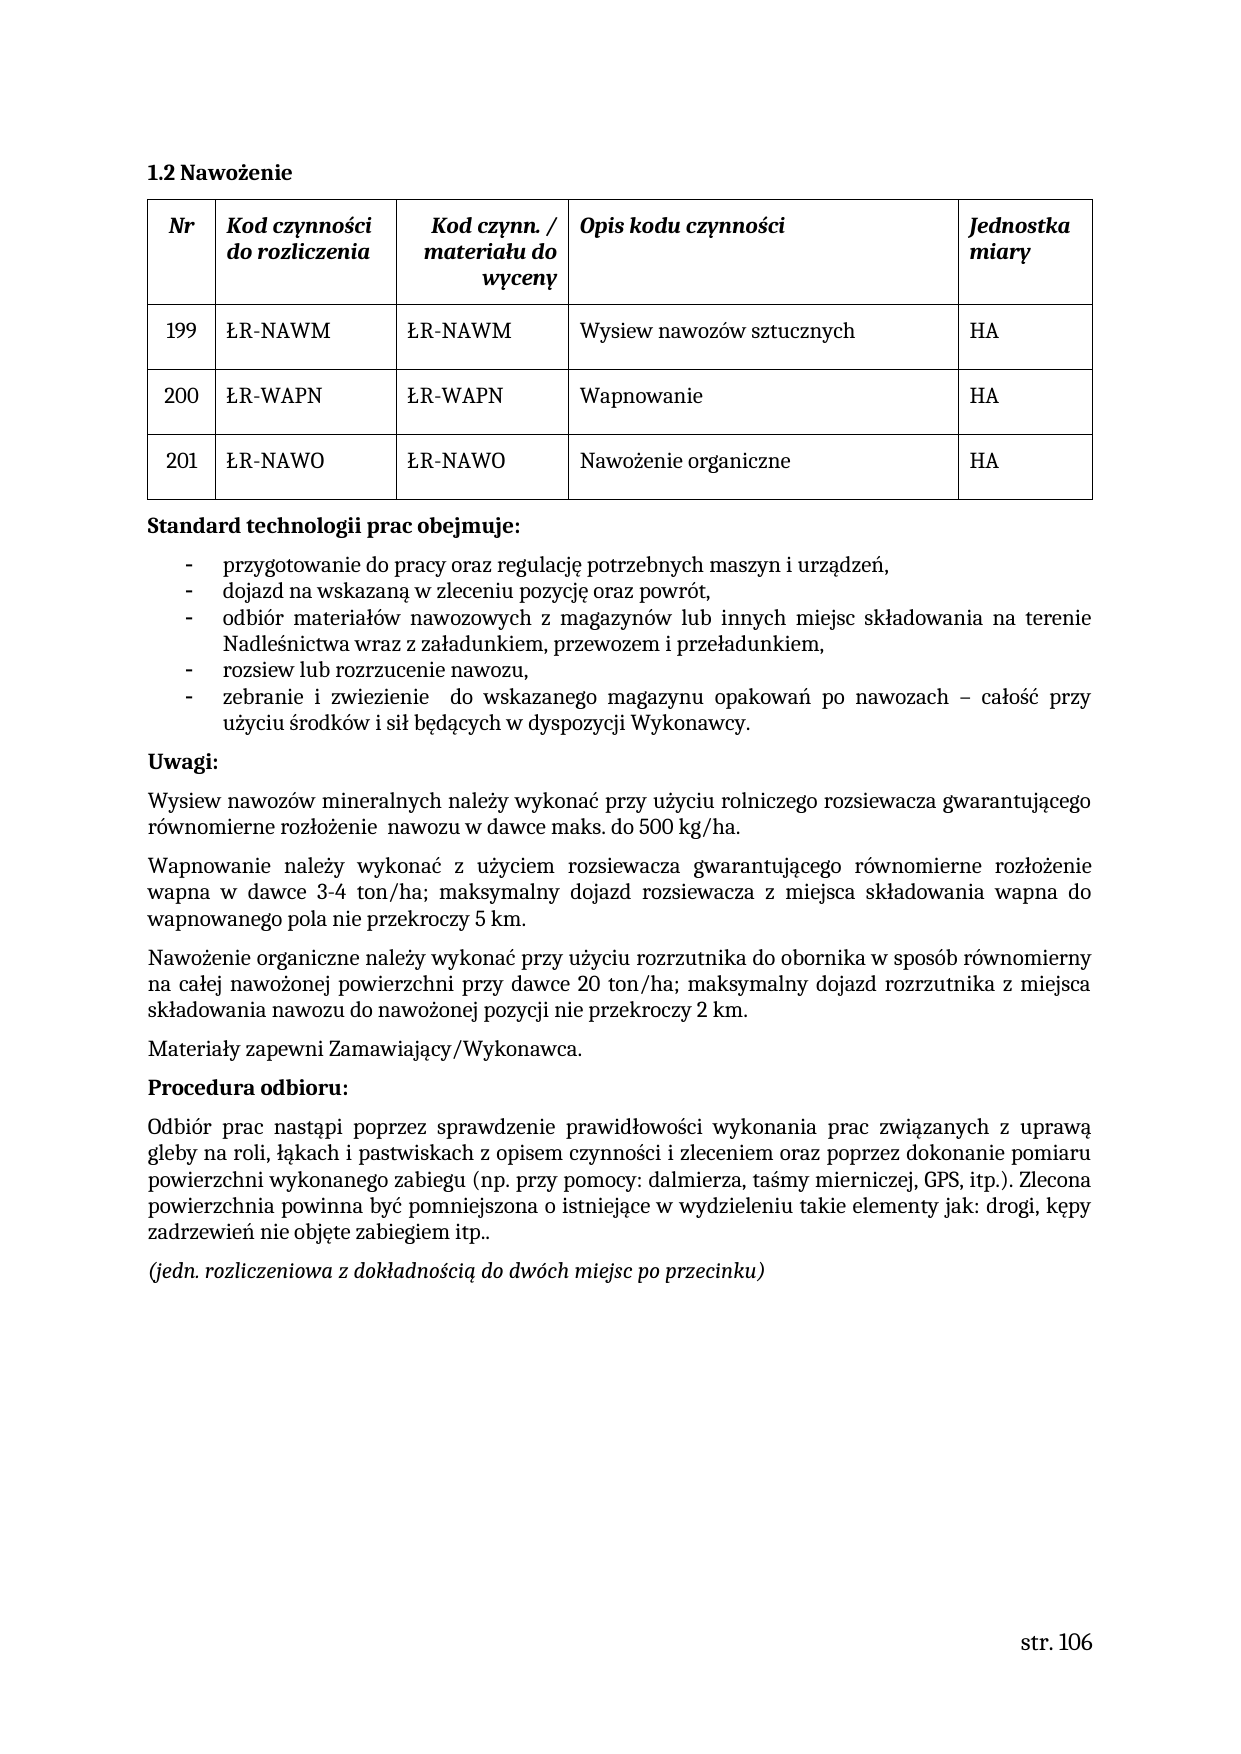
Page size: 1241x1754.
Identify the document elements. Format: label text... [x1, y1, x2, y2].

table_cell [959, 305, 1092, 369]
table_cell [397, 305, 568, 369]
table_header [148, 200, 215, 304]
list odbiór materiałów nawozowych z magazynów lub innych miejsc składowania na terenie Nadleśnictwa wraz z załadunkiem, przewozem i przeładunkiem, [185, 604, 1093, 657]
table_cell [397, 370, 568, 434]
list dojazd na wskazaną w zleceniu pozycję oraz powrót, [185, 578, 1093, 604]
text Standard technologii prac obejmuje: [148, 513, 1093, 539]
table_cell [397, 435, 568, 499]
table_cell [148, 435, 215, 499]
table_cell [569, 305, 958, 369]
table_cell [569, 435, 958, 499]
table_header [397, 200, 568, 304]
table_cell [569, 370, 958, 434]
text Wapnowanie należy wykonać z użyciem rozsiewacza gwarantującego równomierne rozłożenie wapna w dawce 3-4 ton/ha; maksymalny dojazd rozsiewacza z miejsca składowania wapna do wapnowanego pola nie przekroczy 5 km. [148, 853, 1093, 932]
text Wysiew nawozów mineralnych należy wykonać przy użyciu rolniczego rozsiewacza gwarantującego równomierne rozłożenie nawozu w dawce maks. do 500 kg/ha. [148, 788, 1093, 840]
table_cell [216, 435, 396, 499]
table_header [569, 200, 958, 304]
text Materiały zapewni Zamawiający/Wykonawca. [148, 1036, 1093, 1062]
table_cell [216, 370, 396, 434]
text Procedura odbioru: [148, 1075, 1093, 1101]
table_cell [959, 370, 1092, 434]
text (jedn. rozliczeniowa z dokładnością do dwóch miejsc po przecinku) [148, 1258, 1093, 1284]
text Odbiór prac nastąpi poprzez sprawdzenie prawidłowości wykonania prac związanych z uprawą gleby na roli, łąkach i pastwiskach z opisem czynności i zleceniem oraz poprzez dokonanie pomiaru powierzchni wykonanego zabiegu (np. przy pomocy: dalmierza, taśmy mierniczej, GPS, itp.). Zlecona powierzchnia powinna być pomniejszona o istniejące w wydzieleniu takie elementy jak: drogi, kępy zadrzewień nie objęte zabiegiem itp.. [148, 1114, 1093, 1245]
list przygotowanie do pracy oraz regulację potrzebnych maszyn i urządzeń, [185, 552, 1093, 578]
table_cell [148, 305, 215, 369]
text Uwagi: [148, 749, 1093, 775]
text 1.2 Nawożenie [148, 160, 1093, 186]
list rozsiew lub rozrzucenie nawozu, [185, 657, 1093, 683]
text Nawożenie organiczne należy wykonać przy użyciu rozrzutnika do obornika w sposób równomierny na całej nawożonej powierzchni przy dawce 20 ton/ha; maksymalny dojazd rozrzutnika z miejsca składowania nawozu do nawożonej pozycji nie przekroczy 2 km. [148, 944, 1093, 1023]
list zebranie i zwiezienie do wskazanego magazynu opakowań po nawozach – całość przy użyciu środków i sił będących w dyspozycji Wykonawcy. [185, 683, 1093, 736]
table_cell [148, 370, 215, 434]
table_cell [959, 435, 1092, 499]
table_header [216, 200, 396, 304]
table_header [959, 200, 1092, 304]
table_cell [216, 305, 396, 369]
